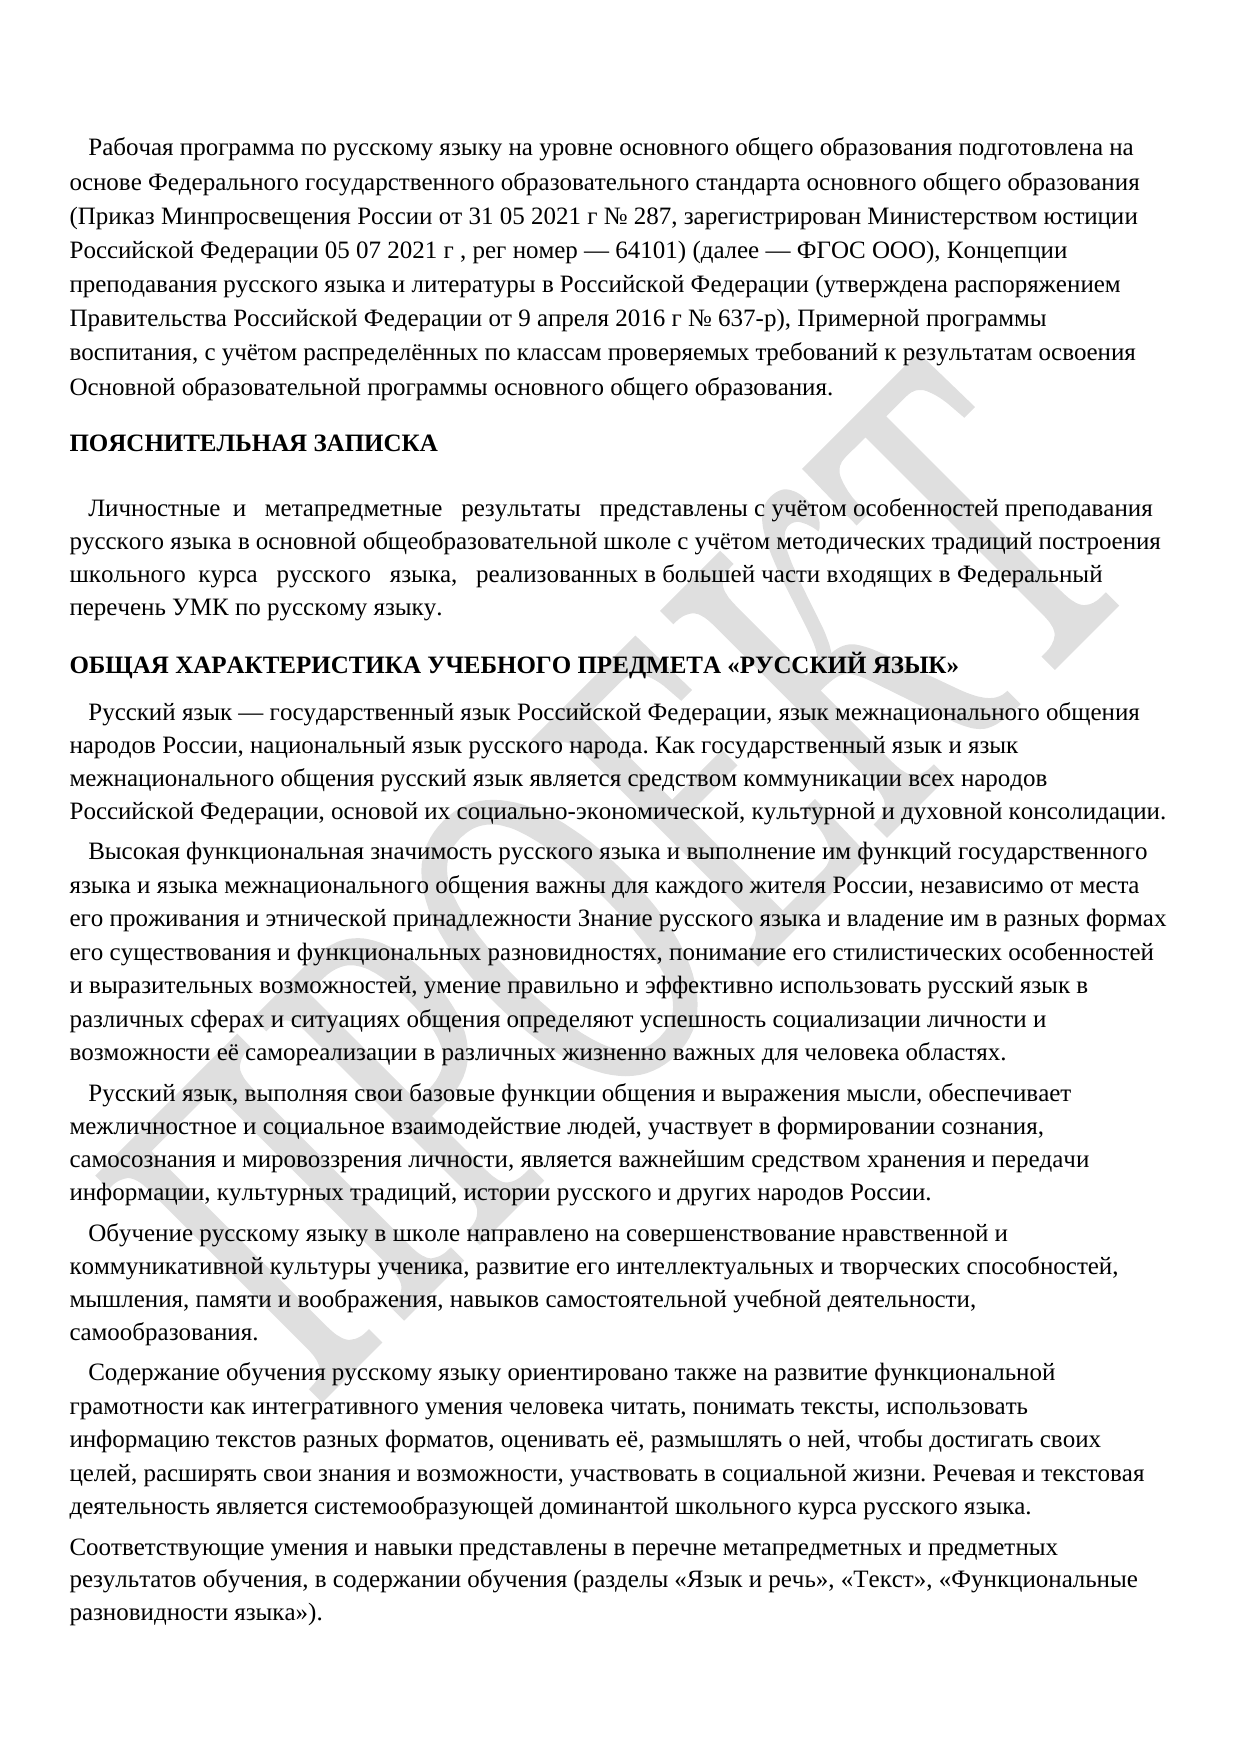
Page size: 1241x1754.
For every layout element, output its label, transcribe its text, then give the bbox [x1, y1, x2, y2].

text Русский язык — государственный язык Российской Федерации, язык межнационального общения народов России, национальный язык русского народа. Как государственный язык и язык межнационального общения русский язык является средством коммуникации всех народов Российской Федерации, основой их социально-экономической, культурной и духовной консолидации. [69, 697, 1172, 824]
text Обучение русскому языку в школе направлено на совершенствование нравственной и коммуникативной культуры ученика, развитие его интеллектуальных и творческих способностей, мышления, памяти и воображения, навыков самостоятельной учебной деятельности, самообразования. [69, 1218, 1127, 1346]
text Соответствующие умения и навыки представлены в перечне метапредметных и предметных результатов обучения, в содержании обучения (разделы «Язык и речь», «Текст», «Функциональные разновидности языка»). [69, 1532, 1142, 1626]
text Личностные и метапредметные результаты представлены с учётом особенностей преподавания русского языка в основной общеобразовательной школе с учётом методических традиций построения школьного курса русского языка, реализованных в большей части входящих в Федеральный перечень УМК по русскому языку. [69, 493, 1172, 621]
text Высокая функциональная значимость русского языка и выполнение им функций государственного языка и языка межнационального общения важны для каждого жителя России, независимо от места его проживания и этнической принадлежности Знание русского языка и владение им в разных формах его существования и функциональных разновидностях, понимание его стилистических особенностей и выразительных возможностей, умение правильно и эффективно использовать русский язык в различных сферах и ситуациях общения определяют успешность социализации личности и возможности её самореализации в различных жизненно важных для человека областях. [69, 836, 1172, 1066]
text Содержание обучения русскому языку ориентировано также на развитие функциональной грамотности как интегративного умения человека читать, понимать тексты, использовать информацию текстов разных форматов, оценивать её, размышлять о ней, чтобы достигать своих целей, расширять свои знания и возможности, участвовать в социальной жизни. Речевая и текстовая деятельность является системообразующей доминантой школьного курса русского языка. [69, 1357, 1157, 1520]
text ПОЯСНИТЕЛЬНАЯ ЗАПИСКА [69, 429, 1172, 457]
text ОБЩАЯ ХАРАКТЕРИСТИКА УЧЕБНОГО ПРЕДМЕТА «РУССКИЙ ЯЗЫК» [69, 652, 1172, 679]
text Рабочая программа по русскому языку на уровне основного общего образования подготовлена на основе Федерального государственного образовательного стандарта основного общего образования (Приказ Минпросвещения России от 31 05 2021 г № 287, зарегистрирован Министерством юстиции Российской Федерации 05 07 2021 г , рег номер — 64101) (далее — ФГОС ООО), Концепции преподавания русского языка и литературы в Российской Федерации (утверждена распоряжением Правительства Российской Федерации от 9 апреля 2016 г № 637-р), Примерной программы воспитания, с учётом распределённых по классам проверяемых требований к результатам освоения Основной образовательной программы основного общего образования. [69, 132, 1142, 400]
text Русский язык, выполняя свои базовые функции общения и выражения мысли, обеспечивает межличностное и социальное взаимодействие людей, участвует в формировании сознания, самосознания и мировоззрения личности, является важнейшим средством хранения и передачи информации, культурных традиций, истории русского и других народов России. [69, 1078, 1097, 1206]
